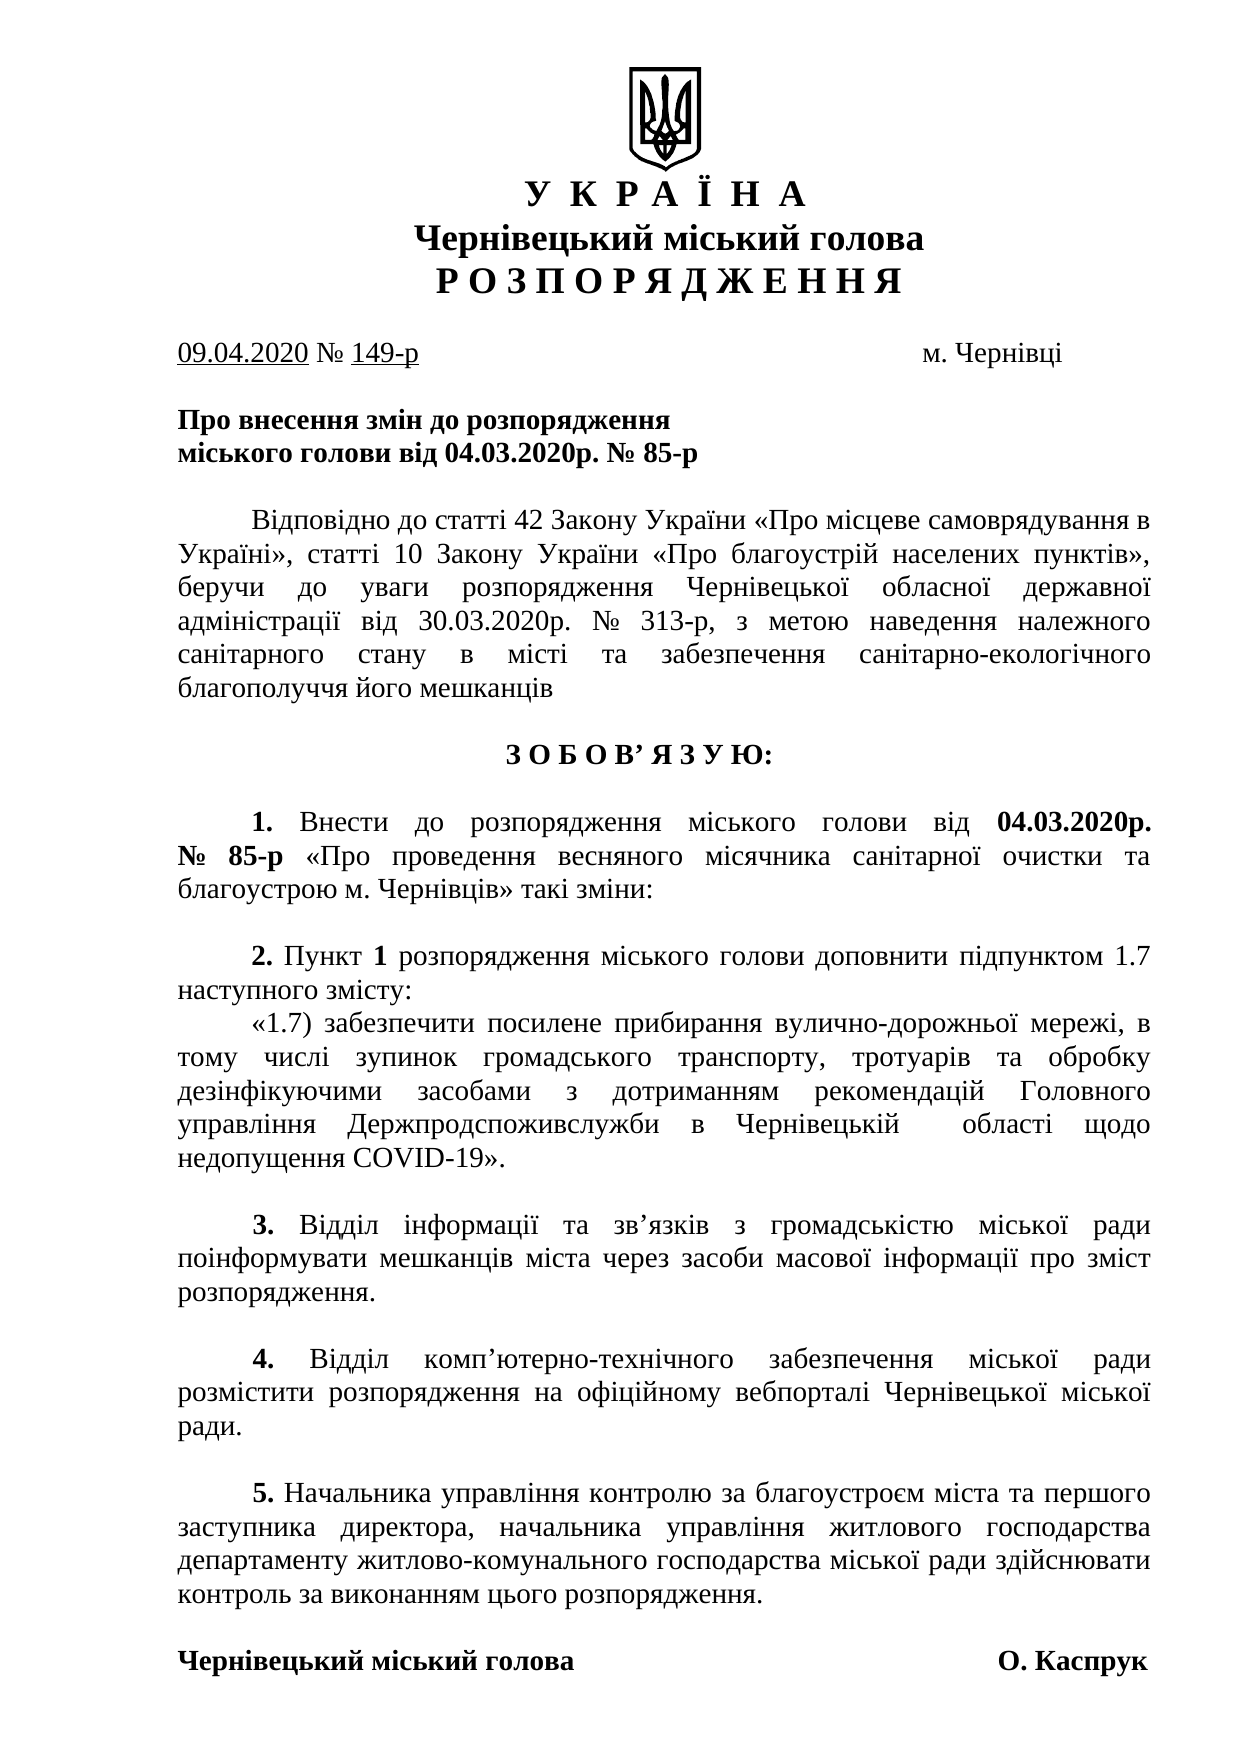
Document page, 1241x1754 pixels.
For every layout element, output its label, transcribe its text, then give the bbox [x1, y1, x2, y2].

text 1. Внести до розпорядження міського голови від 04.03.2020р. № 85-р «Про проведення весняного місячника санітарної очистки та благоустрою м. Чернівців» такі зміни: [177, 804, 1152, 905]
text 5. Начальника управління контролю за благоустроєм міста та першого заступника директора, начальника управління житлового господарства департаменту житлово-комунального господарства міської ради здійснювати контроль за виконанням цього розпорядження. [177, 1475, 1152, 1609]
text 3. Відділ інформації та зв’язків з громадськістю міської ради поінформувати мешканців міста через засоби масової інформації про зміст розпорядження. [177, 1207, 1152, 1307]
text «1.7) забезпечити посилене прибирання вулично-дорожньої мережі, в тому числі зупинок громадського транспорту, тротуарів та обробку дезінфікуючими засобами з дотриманням рекомендацій Головного управління Держпродспоживслужби в Чернівецькій області щодо недопущення COVID-19». [177, 1006, 1152, 1173]
text Чернівецький міський голова [177, 215, 1152, 258]
text Відповідно до статті 42 Закону України «Про місцеве самоврядування в Україні», статті 10 Закону України «Про благоустрій населених пунктів», беручи до уваги розпорядження Чернівецької обласної державної адміністрації від 30.03.2020р. № 313-р, з метою наведення належного санітарного стану в місті та забезпечення санітарно-екологічного благополуччя його мешканців [177, 502, 1152, 704]
text З О Б О В’ Я З У Ю: [177, 737, 1152, 771]
text 09.04.2020 № 149-р м. Чернівці [177, 335, 1152, 368]
subtitle Р О З П О Р Я Д Ж Е Н Н Я [177, 258, 1152, 301]
text У К Р А Ї Н А [177, 172, 1152, 215]
text Чернівецький міський голова О. Каспрук [177, 1643, 1152, 1676]
text міського голови від 04.03.2020р. № 85-р [177, 435, 1152, 469]
text 4. Відділ комп’ютерно-технічного забезпечення міської ради розмістити розпорядження на офіційному вебпорталі Чернівецької міської ради. [177, 1341, 1152, 1442]
text Про внесення змін до розпорядження [177, 402, 1152, 435]
text 2. Пункт 1 розпорядження міського голови доповнити підпунктом 1.7 наступного змісту: [177, 938, 1152, 1006]
